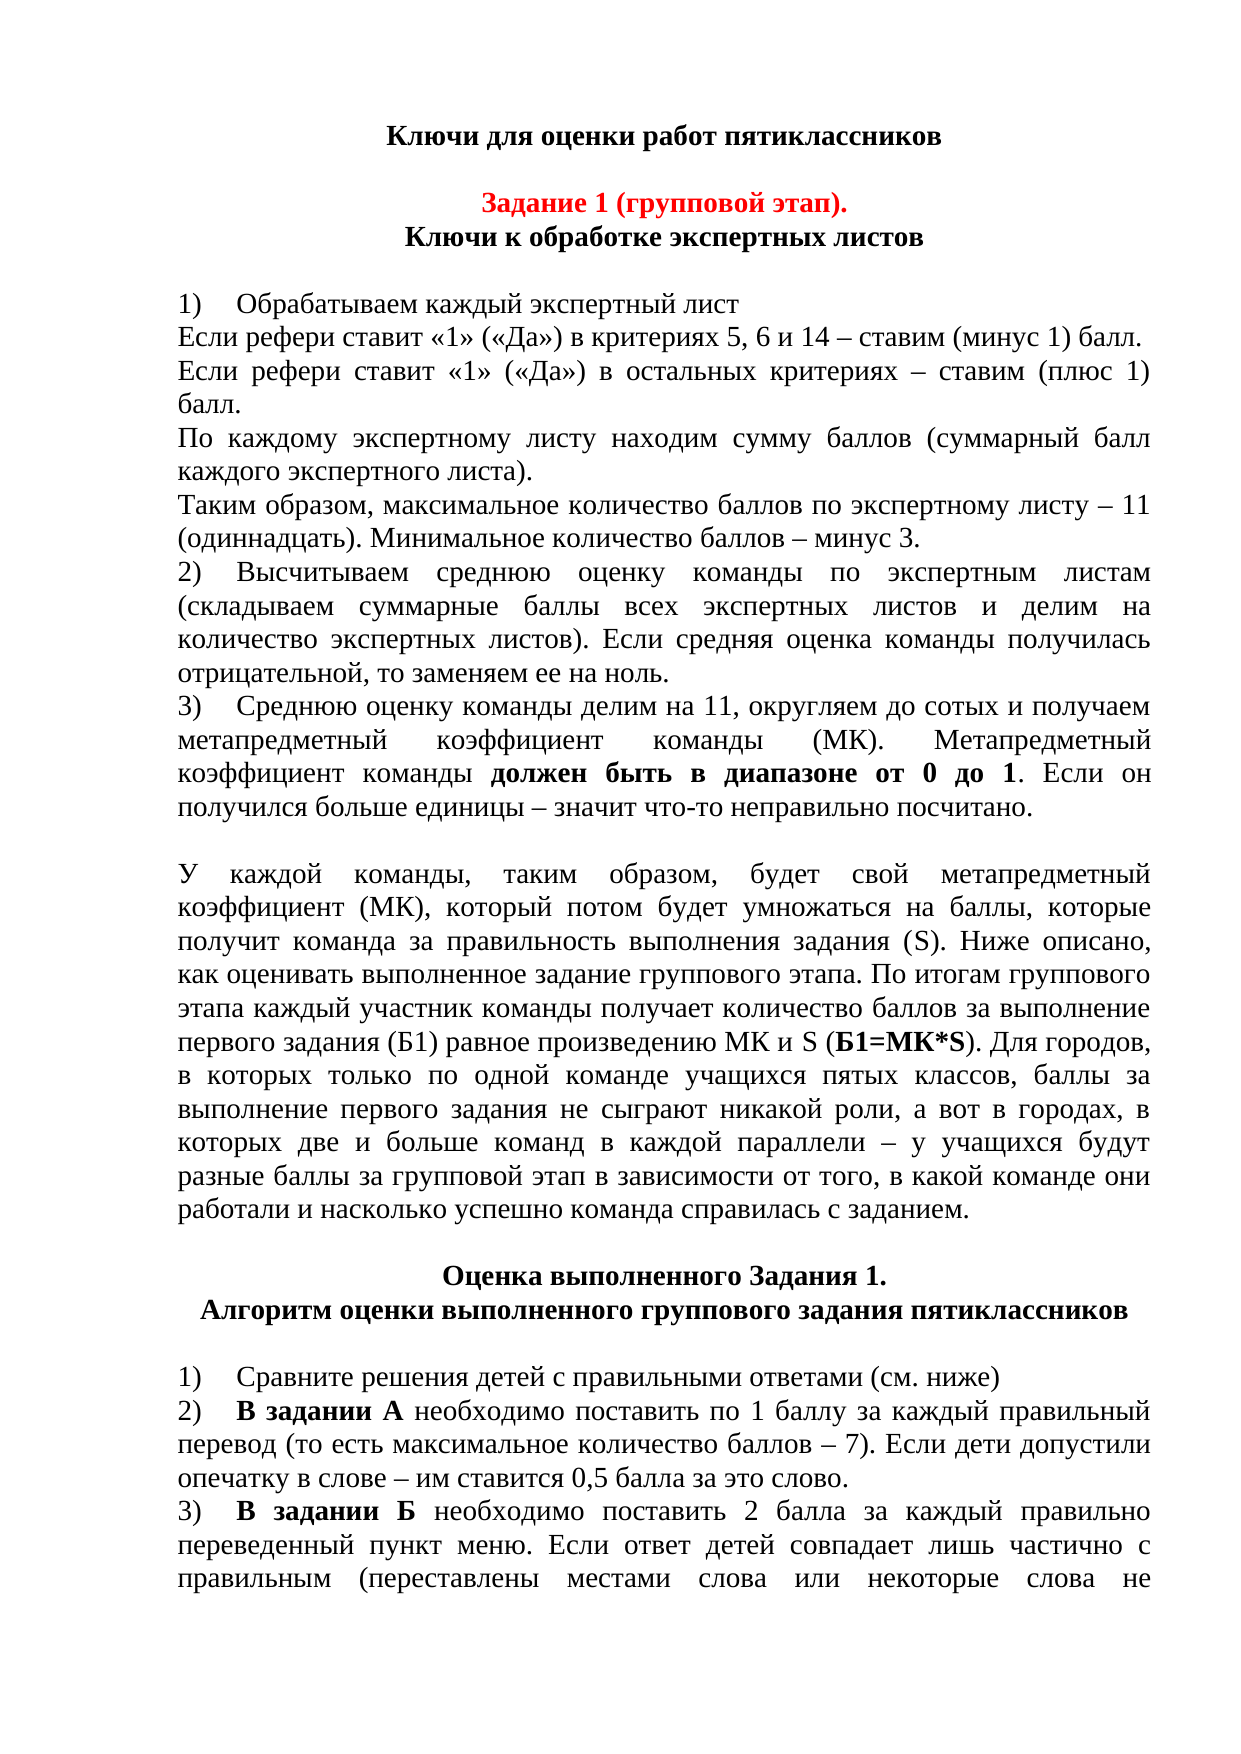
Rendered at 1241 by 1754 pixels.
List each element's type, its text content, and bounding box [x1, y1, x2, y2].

text У каждой команды, таким образом, будет свой метапредметный коэффициент (МК), который потом будет умножаться на баллы, которые получит команда за правильность выполнения задания (S). Ниже описано, как оценивать выполненное задание группового этапа. По итогам группового этапа каждый участник команды получает количество баллов за выполнение первого задания (Б1) равное произведению МК и S (Б1=МК*S). Для городов, в которых только по одной команде учащихся пятых классов, баллы за выполнение первого задания не сыграют никакой роли, а вот в городах, в которых две и больше команд в каждой параллели – у учащихся будут разные баллы за групповой этап в зависимости от того, в какой команде они работали и насколько успешно команда справилась с заданием. [177, 856, 1152, 1225]
text По каждому экспертному листу находим сумму баллов (суммарный балл каждого экспертного листа). [177, 420, 1152, 487]
text Если рефери ставит «1» («Да») в критериях 5, 6 и 14 – ставим (минус 1) балл. [177, 319, 1152, 353]
list Среднюю оценку команды делим на 11, округляем до сотых и получаем метапредметный коэффициент команды (МК). Метапредметный коэффициент команды должен быть в диапазоне от 0 до 1. Если он получился больше единицы – значит что-то неправильно посчитано. [177, 688, 1152, 822]
text Задание 1 (групповой этап). [177, 185, 1152, 219]
text Таким образом, максимальное количество баллов по экспертному листу – 11 (одиннадцать). Минимальное количество баллов – минус 3. [177, 487, 1152, 554]
list Сравните решения детей с правильными ответами (см. ниже) [177, 1359, 1152, 1393]
text Оценка выполненного Задания 1. [177, 1258, 1152, 1292]
text Алгоритм оценки выполненного группового задания пятиклассников [177, 1292, 1152, 1326]
text Если рефери ставит «1» («Да») в остальных критериях – ставим (плюс 1) балл. [177, 353, 1152, 420]
text Ключи к обработке экспертных листов [177, 219, 1152, 252]
list Обрабатываем каждый экспертный лист [177, 286, 1152, 319]
text Ключи для оценки работ пятиклассников [177, 118, 1152, 152]
list В задании А необходимо поставить по 1 баллу за каждый правильный перевод (то есть максимальное количество баллов – 7). Если дети допустили опечатку в слове – им ставится 0,5 балла за это слово. [177, 1393, 1152, 1493]
list Высчитываем среднюю оценку команды по экспертным листам (складываем суммарные баллы всех экспертных листов и делим на количество экспертных листов). Если средняя оценка команды получилась отрицательной, то заменяем ее на ноль. [177, 554, 1152, 688]
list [177, 1493, 1152, 1594]
